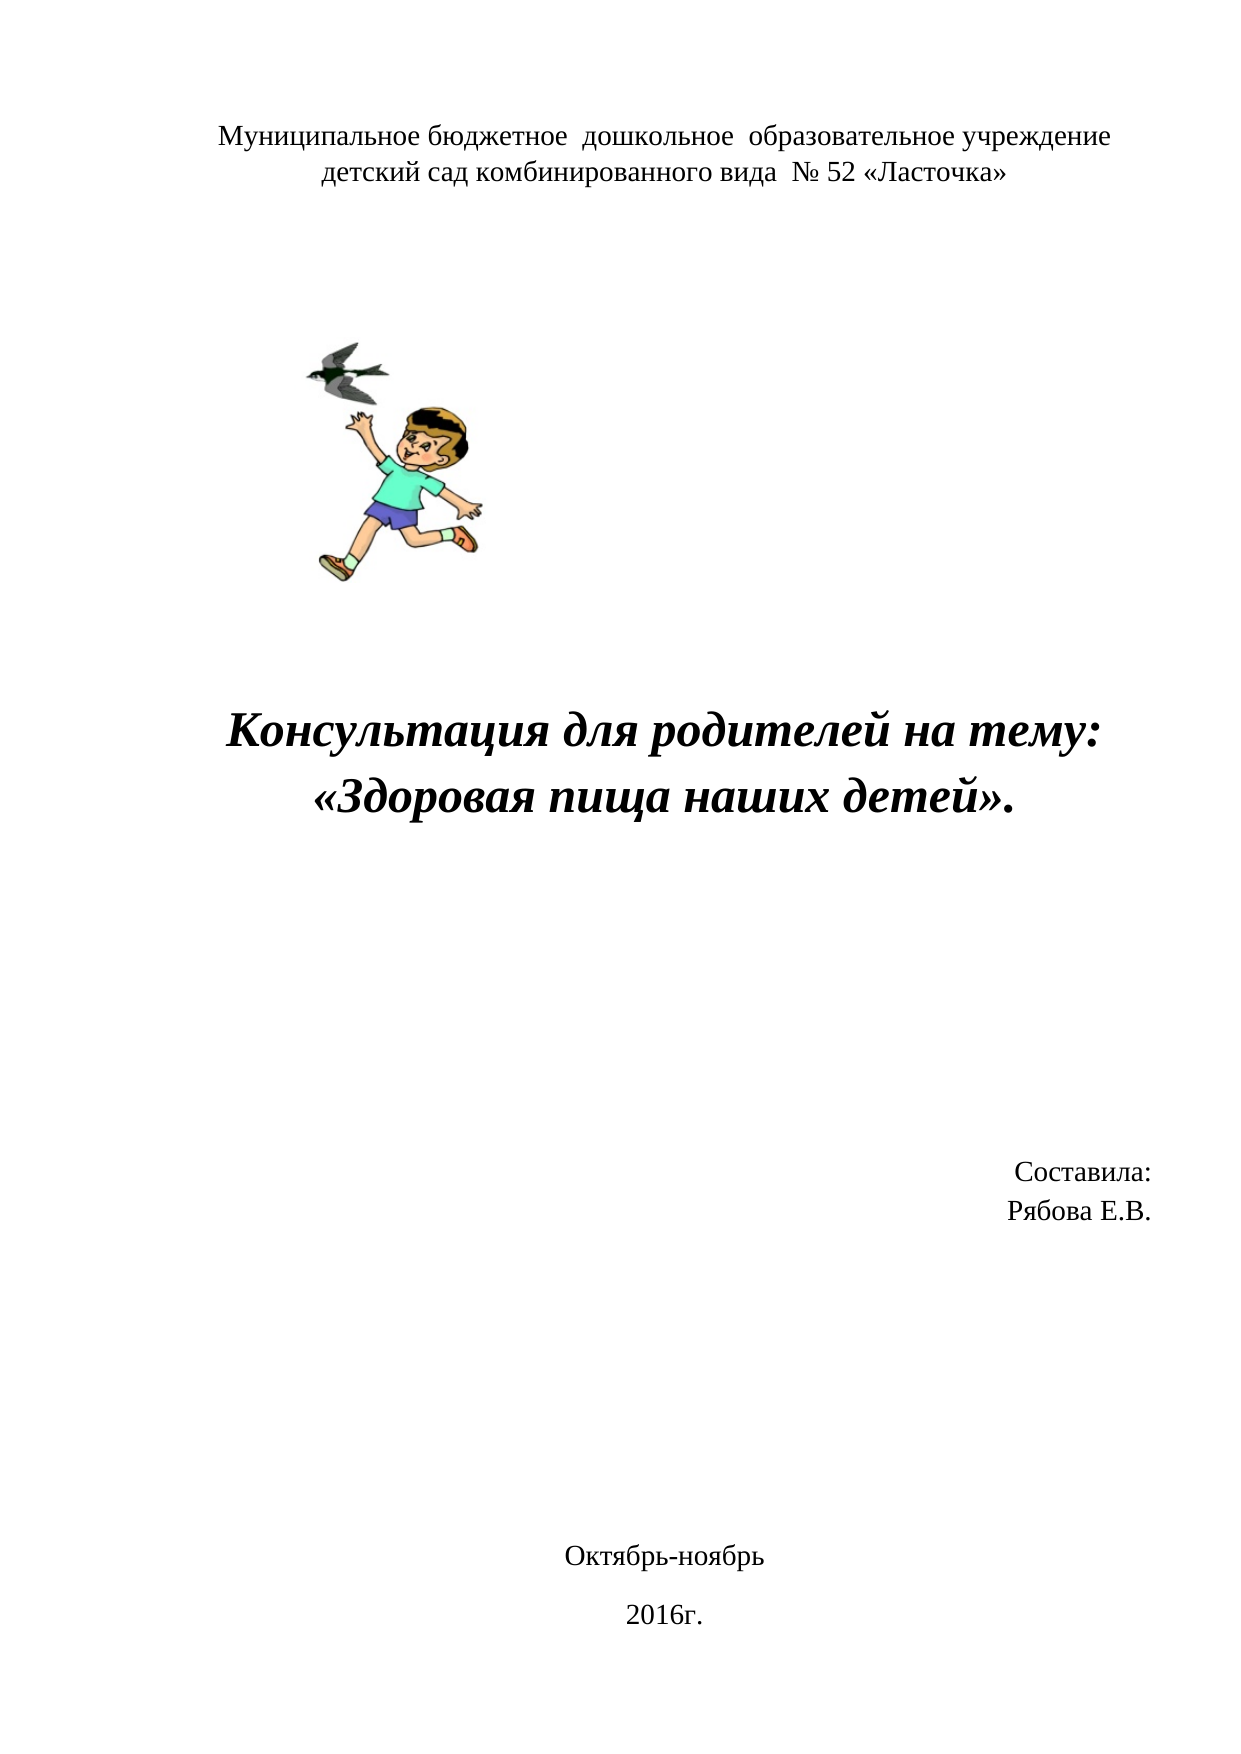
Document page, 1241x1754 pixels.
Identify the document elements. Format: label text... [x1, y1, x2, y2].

text 2016г. [177, 1597, 1152, 1631]
text Муниципальное бюджетное дошкольное образовательное учреждение детский сад комбинированного вида № 52 «Ласточка» [177, 118, 1152, 187]
text Октябрь-ноябрь [177, 1538, 1152, 1571]
picture [293, 337, 488, 583]
text Консультация для родителей на тему: «Здоровая пища наших детей». [177, 700, 1152, 824]
text Составила: Рябова Е.В. [177, 1154, 1152, 1297]
